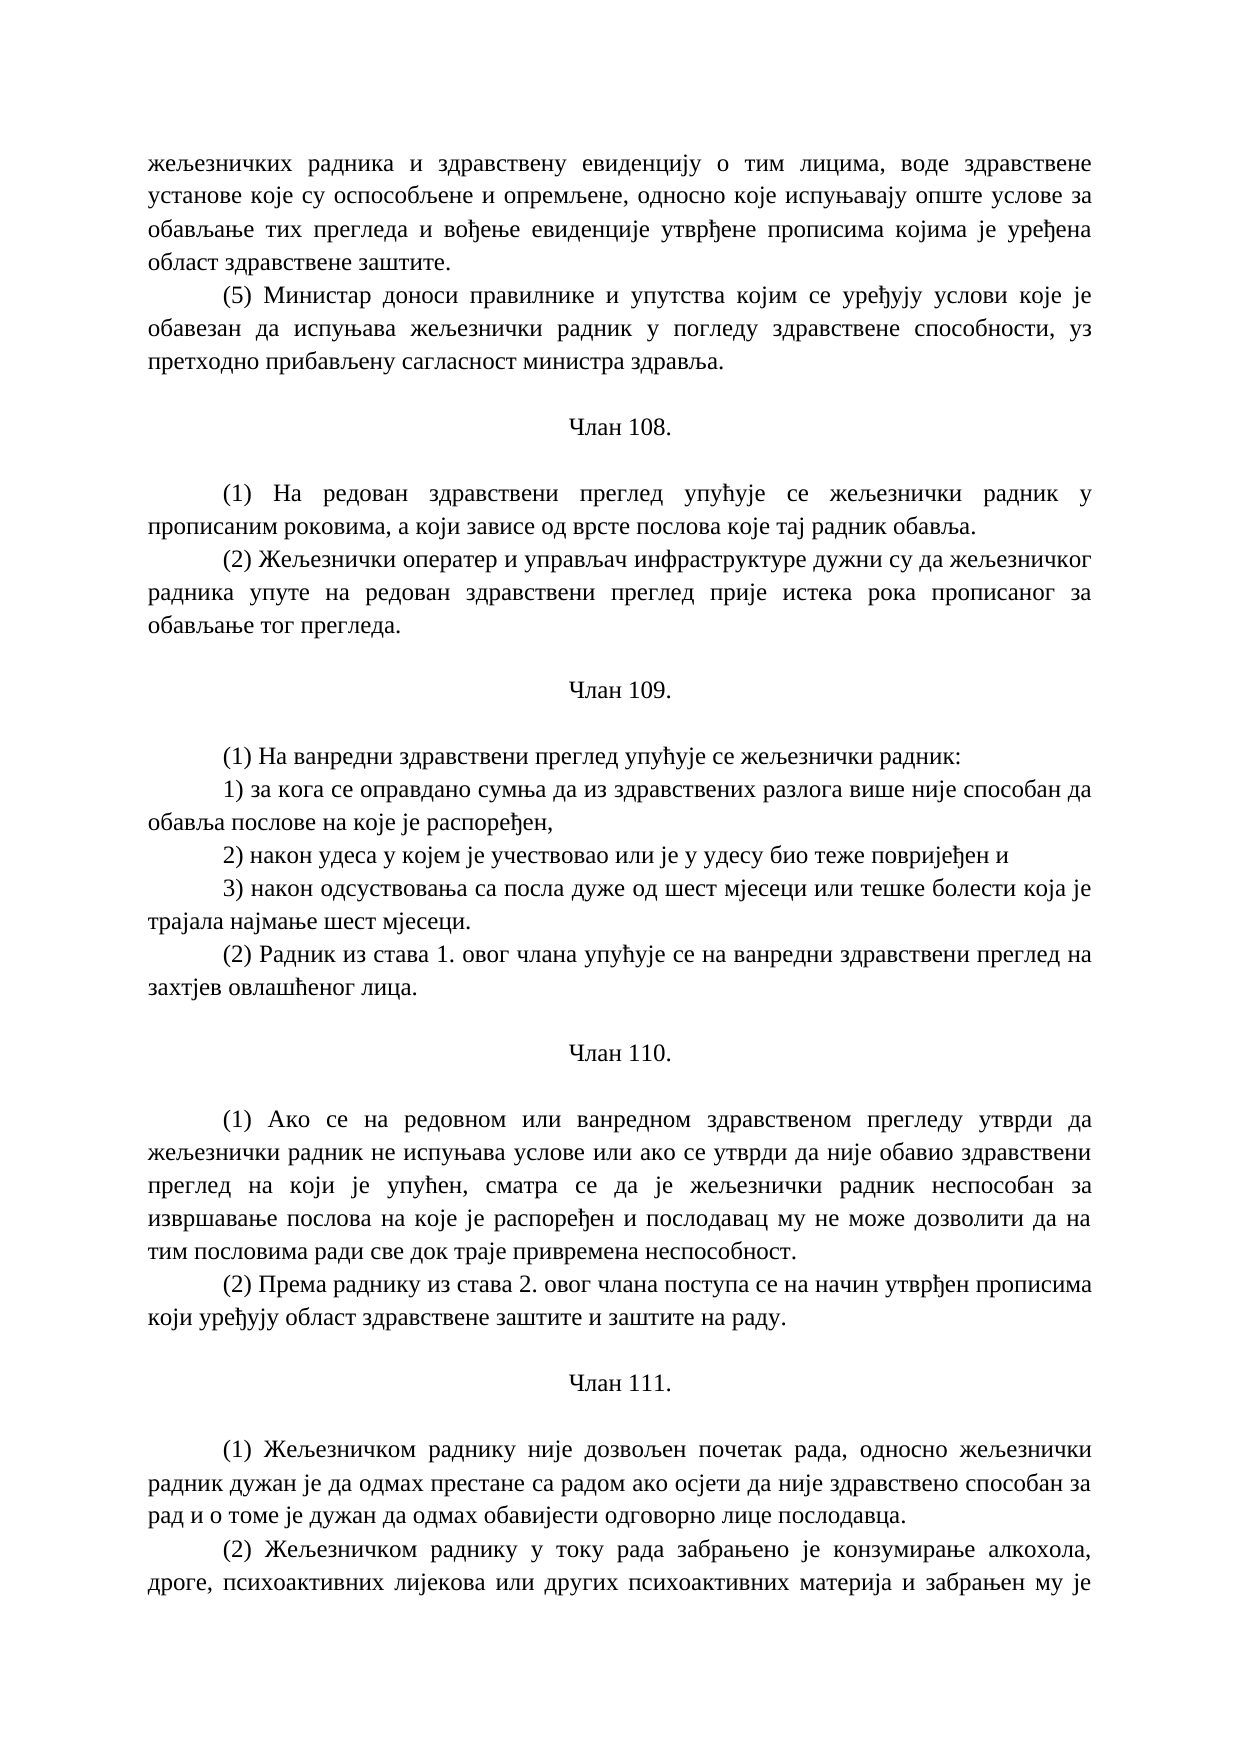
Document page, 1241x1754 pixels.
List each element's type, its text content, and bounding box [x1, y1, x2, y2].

text 1) за кога се оправдано сумња да из здравствених разлога више није способан да обавља послове на које је распоређен, [148, 774, 1093, 836]
text (2) Жељезнички оператер и управљач инфраструктуре дужни су да жељезничког радника упуте на редован здравствени преглед прије истека рока прописаног за обављање тог прегледа. [148, 544, 1093, 639]
text (5) Министар доноси правилнике и упутства којим се уређују услови које је обавезан да испуњава жељезнички радник у погледу здравствене способности, уз претходно прибављену сагласност министра здравља. [148, 280, 1093, 374]
text Члан 108. [148, 412, 1093, 441]
text (1) Жељезничком раднику није дозвољен почетак рада, односно жељезнички радник дужан је да одмах престане са радом ако осјети да није здравствено способан за рад и о томе је дужан да одмах обавијести одговорно лице послодавца. [148, 1434, 1093, 1529]
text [148, 148, 1093, 275]
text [148, 1534, 1093, 1595]
text Члан 111. [148, 1368, 1093, 1397]
text (1) Ако се на редовном или ванредном здравственом прегледу утврди да жељезнички радник не испуњава услове или ако се утврди да није обавио здравствени преглед на који је упућен, сматра се да је жељезнички радник неспособан за извршавање послова на које је распоређен и послодавац му не може дозволити да на тим пословима ради све док траје привремена неспособност. [148, 1104, 1093, 1265]
text Члан 109. [148, 675, 1093, 704]
text (1) На ванредни здравствени преглед упућује се жељезнички радник: [148, 741, 1093, 770]
text (1) На редован здравствени преглед упућује се жељезнички радник у прописаним роковима, а који зависе од врсте послова које тај радник обавља. [148, 478, 1093, 539]
text 2) након удеса у којем је учествовао или је у удесу био теже повријеђен и [148, 840, 1093, 869]
text (2) Према раднику из става 2. овог члана поступа се на начин утврђен прописима који уређују област здравствене заштите и заштите на раду. [148, 1269, 1093, 1331]
text 3) након одсуствовања са посла дуже од шест мјесеци или тешке болести која је трајала најмање шест мјесеци. [148, 873, 1093, 935]
text Члан 110. [148, 1038, 1093, 1067]
text (2) Радник из става 1. овог члана упућује се на ванредни здравствени преглед на захтјев овлашћеног лица. [148, 939, 1093, 1001]
